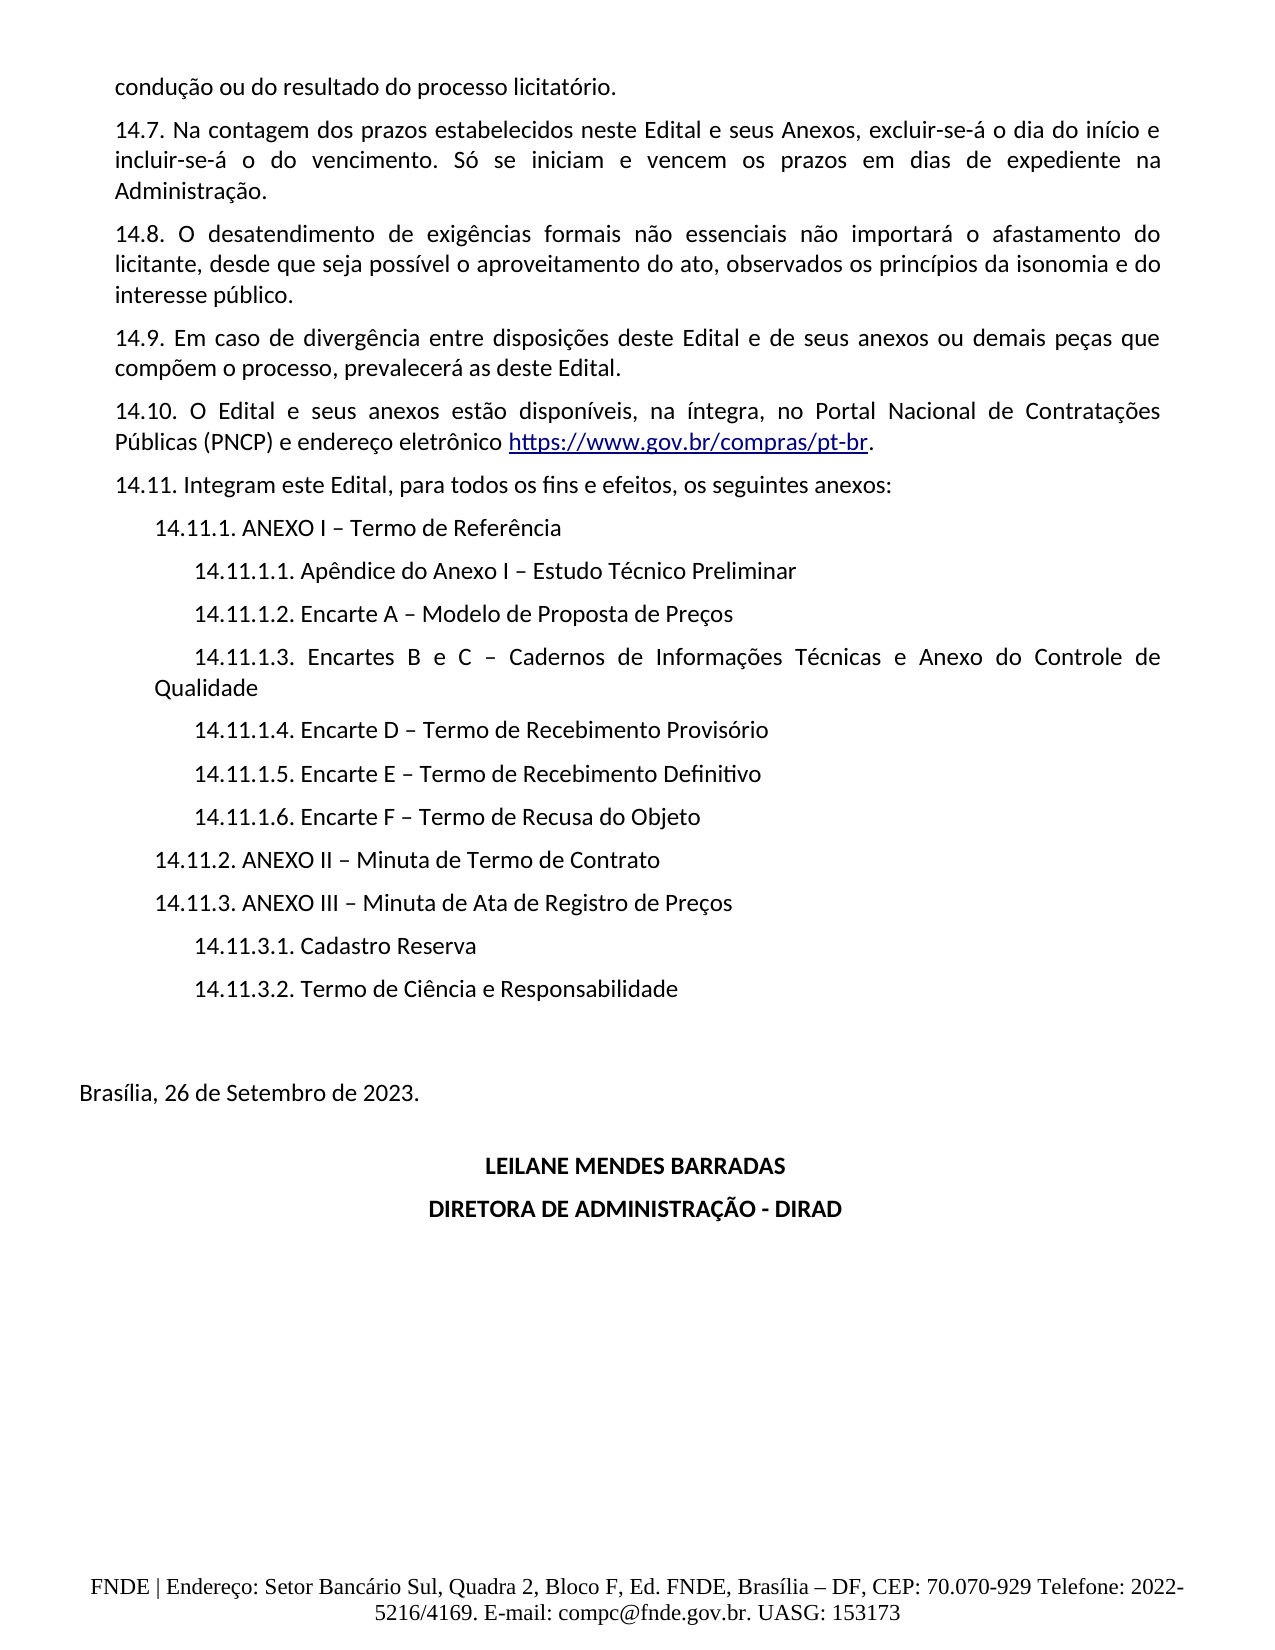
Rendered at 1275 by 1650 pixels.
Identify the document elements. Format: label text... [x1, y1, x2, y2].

text 14.11.3.1. Cadastro Reserva [194, 930, 1162, 960]
text 14.11.1.3. Encartes B e C – Cadernos de Informações Técnicas e Anexo do Controle de Qualidade [154, 641, 1162, 702]
text 14.11.1.4. Encarte D – Termo de Recebimento Provisório [154, 715, 1162, 745]
text 14.11.1.5. Encarte E – Termo de Recebimento Definitivo [154, 758, 1162, 788]
text 14.11.3.2. Termo de Ciência e Responsabilidade [194, 973, 1162, 1003]
text 14.8. O desatendimento de exigências formais não essenciais não importará o afastamento do licitante, desde que seja possível o aproveitamento do ato, observados os princípios da isonomia e do interesse público. [114, 218, 1162, 309]
text 14.7. Na contagem dos prazos estabelecidos neste Edital e seus Anexos, excluir-se-á o dia do início e incluir-se-á o do vencimento. Só se iniciam e vencem os prazos em dias de expediente na Administração. [114, 114, 1162, 205]
text 14.11.1.2. Encarte A – Modelo de Proposta de Preços [154, 598, 1162, 629]
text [114, 71, 1162, 101]
text 14.11.3. ANEXO III – Minuta de Ata de Registro de Preços [154, 887, 1162, 917]
text 14.11.1.6. Encarte F – Termo de Recusa do Objeto [154, 801, 1162, 831]
text 14.11.1. ANEXO I – Termo de Referência [154, 512, 1162, 543]
text Brasília, 26 de Setembro de 2023. [79, 1077, 1196, 1107]
text 14.11.2. ANEXO II – Minuta de Termo de Contrato [154, 844, 1162, 874]
text DIRETORA DE ADMINISTRAÇÃO - DIRAD [79, 1193, 1192, 1224]
text 14.10. O Edital e seus anexos estão disponíveis, na íntegra, no Portal Nacional de Contratações Públicas (PNCP) e endereço eletrônico https://www.gov.br/compras/pt-br. [114, 396, 1162, 457]
text 14.9. Em caso de divergência entre disposições deste Edital e de seus anexos ou demais peças que compõem o processo, prevalecerá as deste Edital. [114, 322, 1162, 383]
text 14.11. Integram este Edital, para todos os fins e efeitos, os seguintes anexos: [114, 469, 1162, 499]
text LEILANE MENDES BARRADAS [79, 1150, 1192, 1181]
text 14.11.1.1. Apêndice do Anexo I – Estudo Técnico Preliminar [154, 555, 1162, 586]
